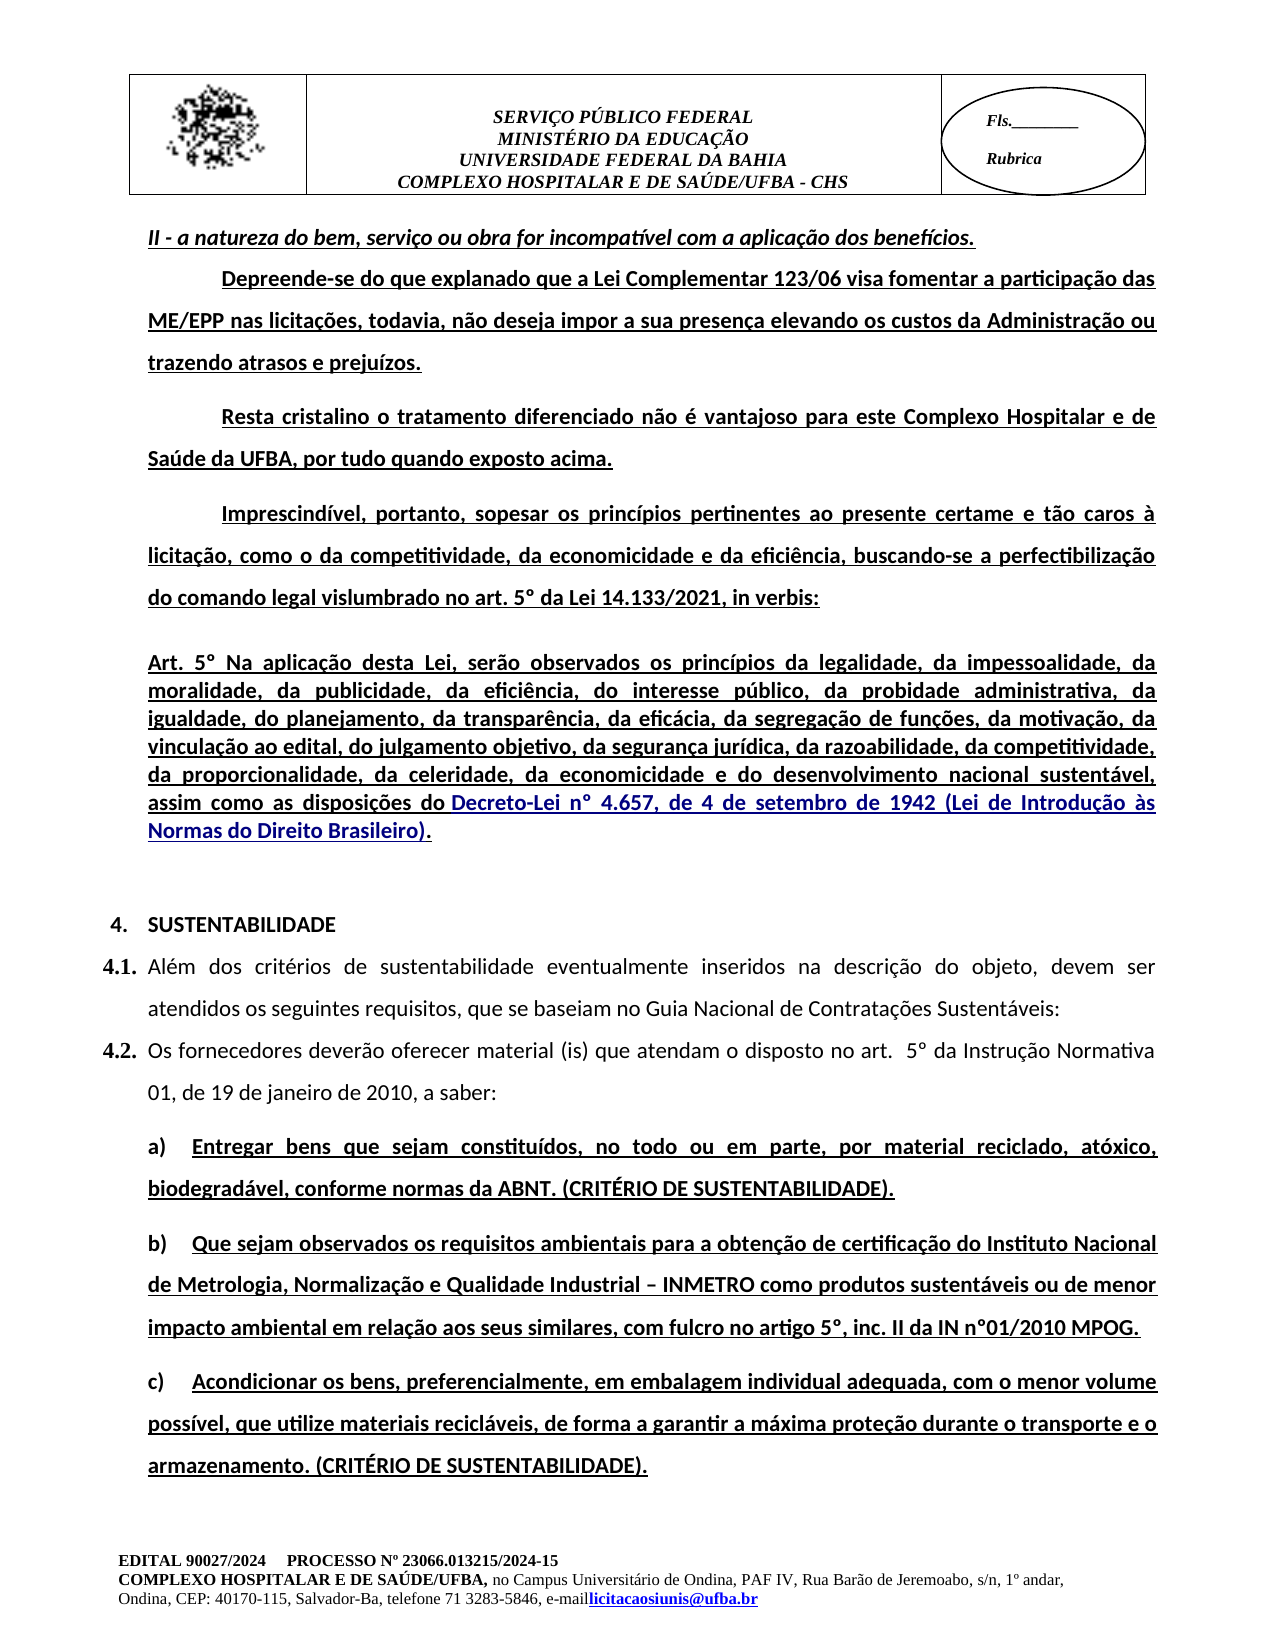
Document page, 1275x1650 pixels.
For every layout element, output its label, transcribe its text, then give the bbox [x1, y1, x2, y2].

list Além dos critérios de sustentabilidade eventualmente inseridos na descrição do objeto, devem ser atendidos os seguintes requisitos, que se baseiam no Guia Nacional de Contratações Sustentáveis: [103, 952, 1157, 1022]
list Acondicionar os bens, preferencialmente, em embalagem individual adequada, com o menor volume possível, que utilize materiais recicláveis, de forma a garantir a máxima proteção durante o transporte e o armazenamento. (CRITÉRIO DE SUSTENTABILIDADE). [148, 1435, 1158, 1479]
text Depreende-se do que explanado que a Lei Complementar 123/06 visa fomentar a participação das ME/EPP nas licitações, todavia, não deseja impor a sua presença elevando os custos da Administração ou trazendo atrasos e prejuízos. [148, 332, 1157, 376]
text Art. 5º Na aplicação desta Lei, serão observados os princípios da legalidade, da impessoalidade, da moralidade, da publicidade, da eficiência, do interesse público, da probidade administrativa, da igualdade, do planejamento, da transparência, da eficácia, da segregação de funções, da motivação, da vinculação ao edital, do julgamento objetivo, da segurança jurídica, da razoabilidade, da competitividade, da proporcionalidade, da celeridade, da economicidade e do desenvolvimento nacional sustentável, assim como as disposições do Decreto-Lei nº 4.657, de 4 de setembro de 1942 (Lei de Introdução às Normas do Direito Brasileiro). [148, 730, 1157, 844]
text Imprescindível, portanto, sopesar os princípios pertinentes ao presente certame e tão caros à licitação, como o da competitividade, da economicidade e da eficiência, buscando-se a perfectibilização do comando legal vislumbrado no art. 5º da Lei 14.133/2021, in verbis: [148, 499, 1157, 611]
list Que sejam observados os requisitos ambientais para a obtenção de certificação do Instituto Nacional de Metrologia, Normalização e Qualidade Industrial – INMETRO como produtos sustentáveis ou de menor impacto ambiental em relação aos seus similares, com fulcro no artigo 5º, inc. II da IN nº01/2010 MPOG. [148, 1296, 1158, 1341]
list Os fornecedores deverão oferecer material (is) que atendam o disposto no art. 5º da Instrução Normativa 01, de 19 de janeiro de 2010, a saber: [103, 1036, 1157, 1106]
text Depreende-se do que explanado que a Lei Complementar 123/06 visa fomentar a participação das ME/EPP nas licitações, todavia, não deseja impor a sua presença elevando os custos da Administração ou trazendo atrasos e prejuízos. [148, 264, 1157, 330]
text Resta cristalino o tratamento diferenciado não é vantajoso para este Complexo Hospitalar e de Saúde da UFBA, por tudo quando exposto acima. [148, 402, 1157, 472]
list SUSTENTABILIDADE [110, 910, 1157, 938]
text II - a natureza do bem, serviço ou obra for incompatível com a aplicação dos benefícios. [148, 223, 1157, 251]
list Entregar bens que sejam constituídos, no todo ou em parte, por material reciclado, atóxico, biodegradável, conforme normas da ABNT. (CRITÉRIO DE SUSTENTABILIDADE). [148, 1132, 1158, 1202]
list Que sejam observados os requisitos ambientais para a obtenção de certificação do Instituto Nacional de Metrologia, Normalização e Qualidade Industrial – INMETRO como produtos sustentáveis ou de menor impacto ambiental em relação aos seus similares, com fulcro no artigo 5º, inc. II da IN nº01/2010 MPOG. [148, 1229, 1158, 1295]
list Acondicionar os bens, preferencialmente, em embalagem individual adequada, com o menor volume possível, que utilize materiais recicláveis, de forma a garantir a máxima proteção durante o transporte e o armazenamento. (CRITÉRIO DE SUSTENTABILIDADE). [148, 1367, 1158, 1433]
